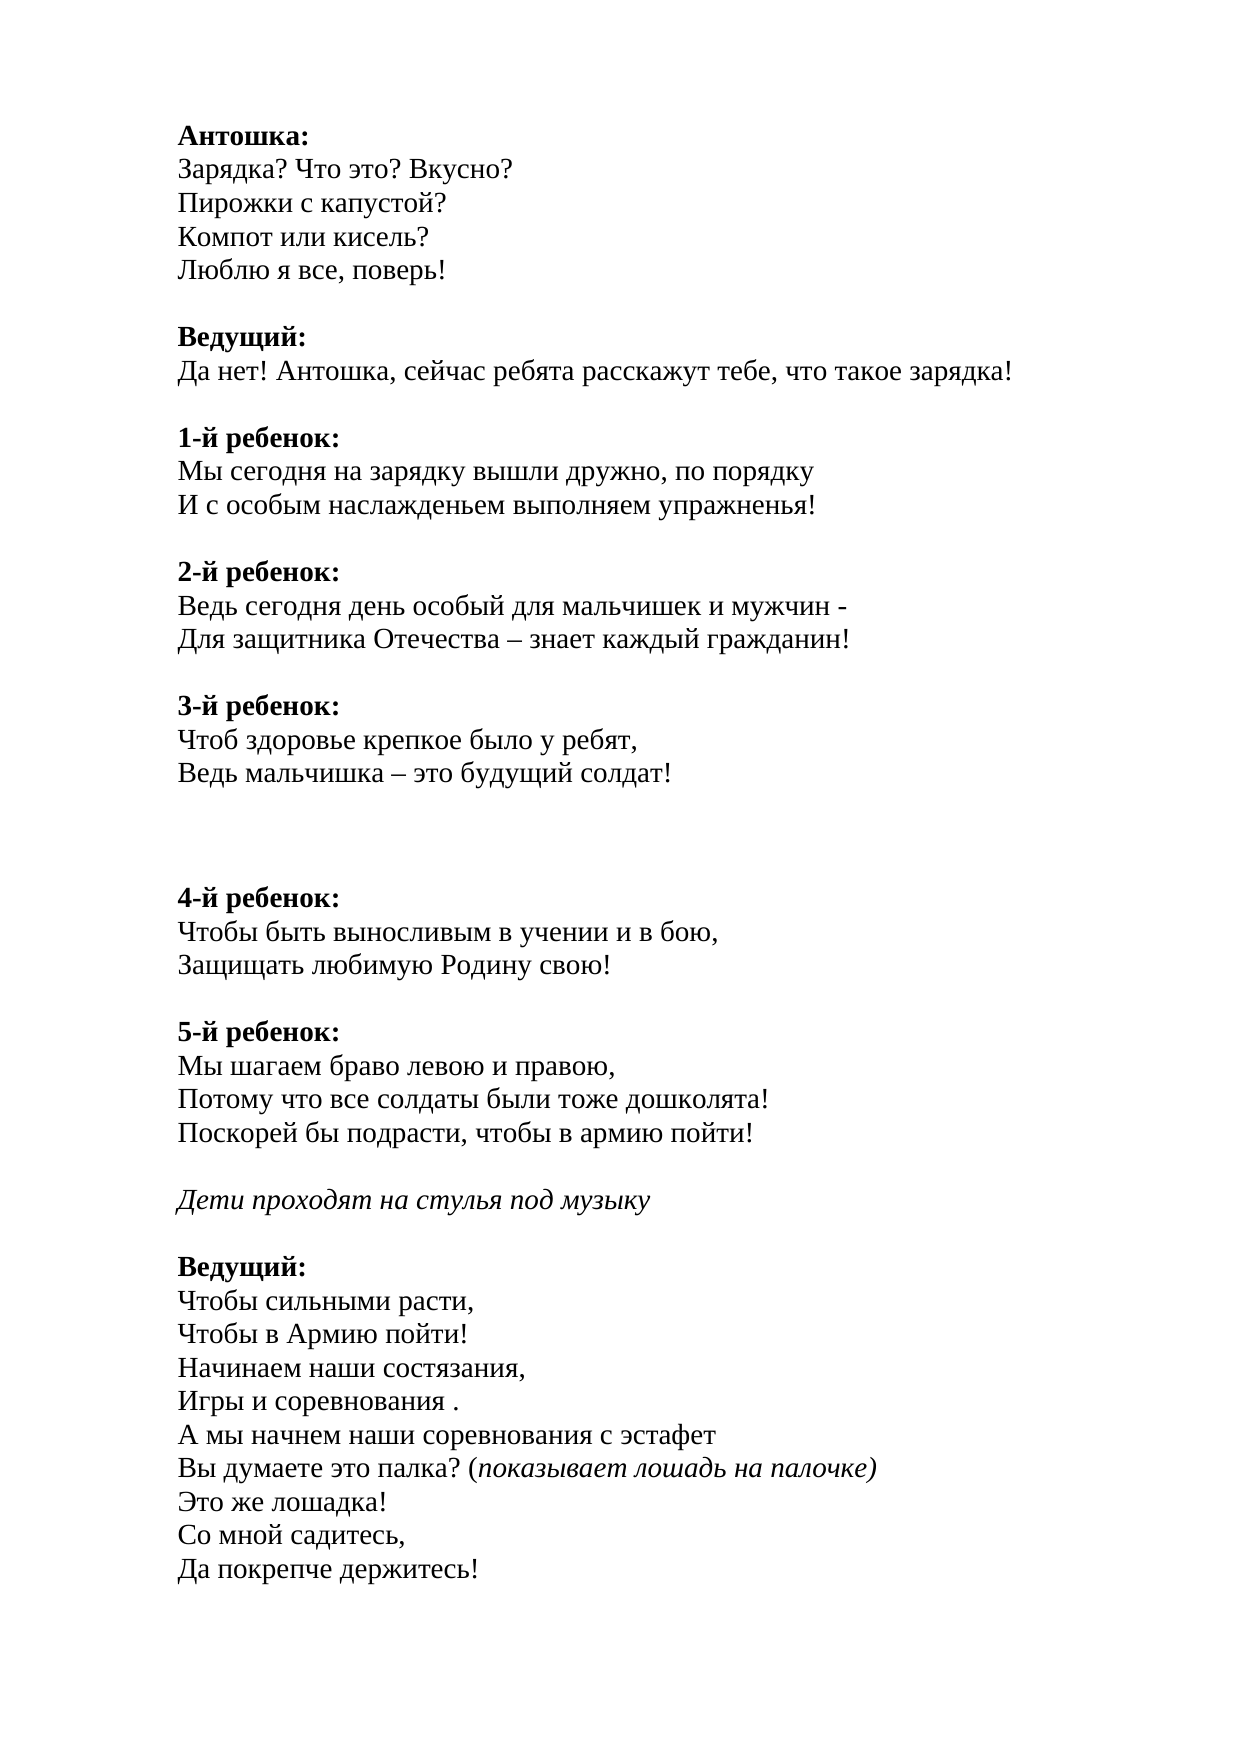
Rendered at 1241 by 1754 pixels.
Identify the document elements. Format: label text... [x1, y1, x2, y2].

text Ведущий: [177, 1249, 1152, 1283]
text 1-й ребенок: [177, 420, 1152, 453]
text Мы сегодня на зарядку вышли дружно, по порядку И с особым наслажденьем выполняем упражненья! [177, 453, 1152, 521]
text Вы думаете это палка? (показывает лошадь на палочке) [177, 1450, 1152, 1484]
text Это же лошадка! Со мной садитесь, Да покрепче держитесь! [177, 1484, 1152, 1584]
text Ведущий: [177, 319, 1152, 353]
text Зарядка? Что это? Вкусно? Пирожки с капустой? Компот или кисель? Люблю я все, поверь! [177, 152, 1152, 286]
text Антошка: [177, 118, 1152, 152]
text Чтоб здоровье крепкое было у ребят, Ведь мальчишка – это будущий солдат! [177, 722, 1152, 789]
text Да нет! Антошка, сейчас ребята расскажут тебе, что такое зарядка! [177, 353, 1152, 386]
text Дети проходят на стулья под музыку [177, 1182, 1152, 1216]
text 4-й ребенок: [177, 880, 1152, 914]
text Мы шагаем браво левою и правою, Потому что все солдаты были тоже дошколята! Поскорей бы подрасти, чтобы в армию пойти! [177, 1048, 1152, 1148]
text Чтобы сильными расти, Чтобы в Армию пойти! Начинаем наши состязания, Игры и соревнования . А мы начнем наши соревнования с эстафет [177, 1283, 1152, 1450]
text 3-й ребенок: [177, 688, 1152, 722]
text Чтобы быть выносливым в учении и в бою, Защищать любимую Родину свою! [177, 914, 1152, 981]
text 5-й ребенок: [177, 1014, 1152, 1048]
text Ведь сегодня день особый для мальчишек и мужчин - Для защитника Отечества – знает каждый гражданин! [177, 588, 1152, 655]
text 2-й ребенок: [177, 554, 1152, 588]
